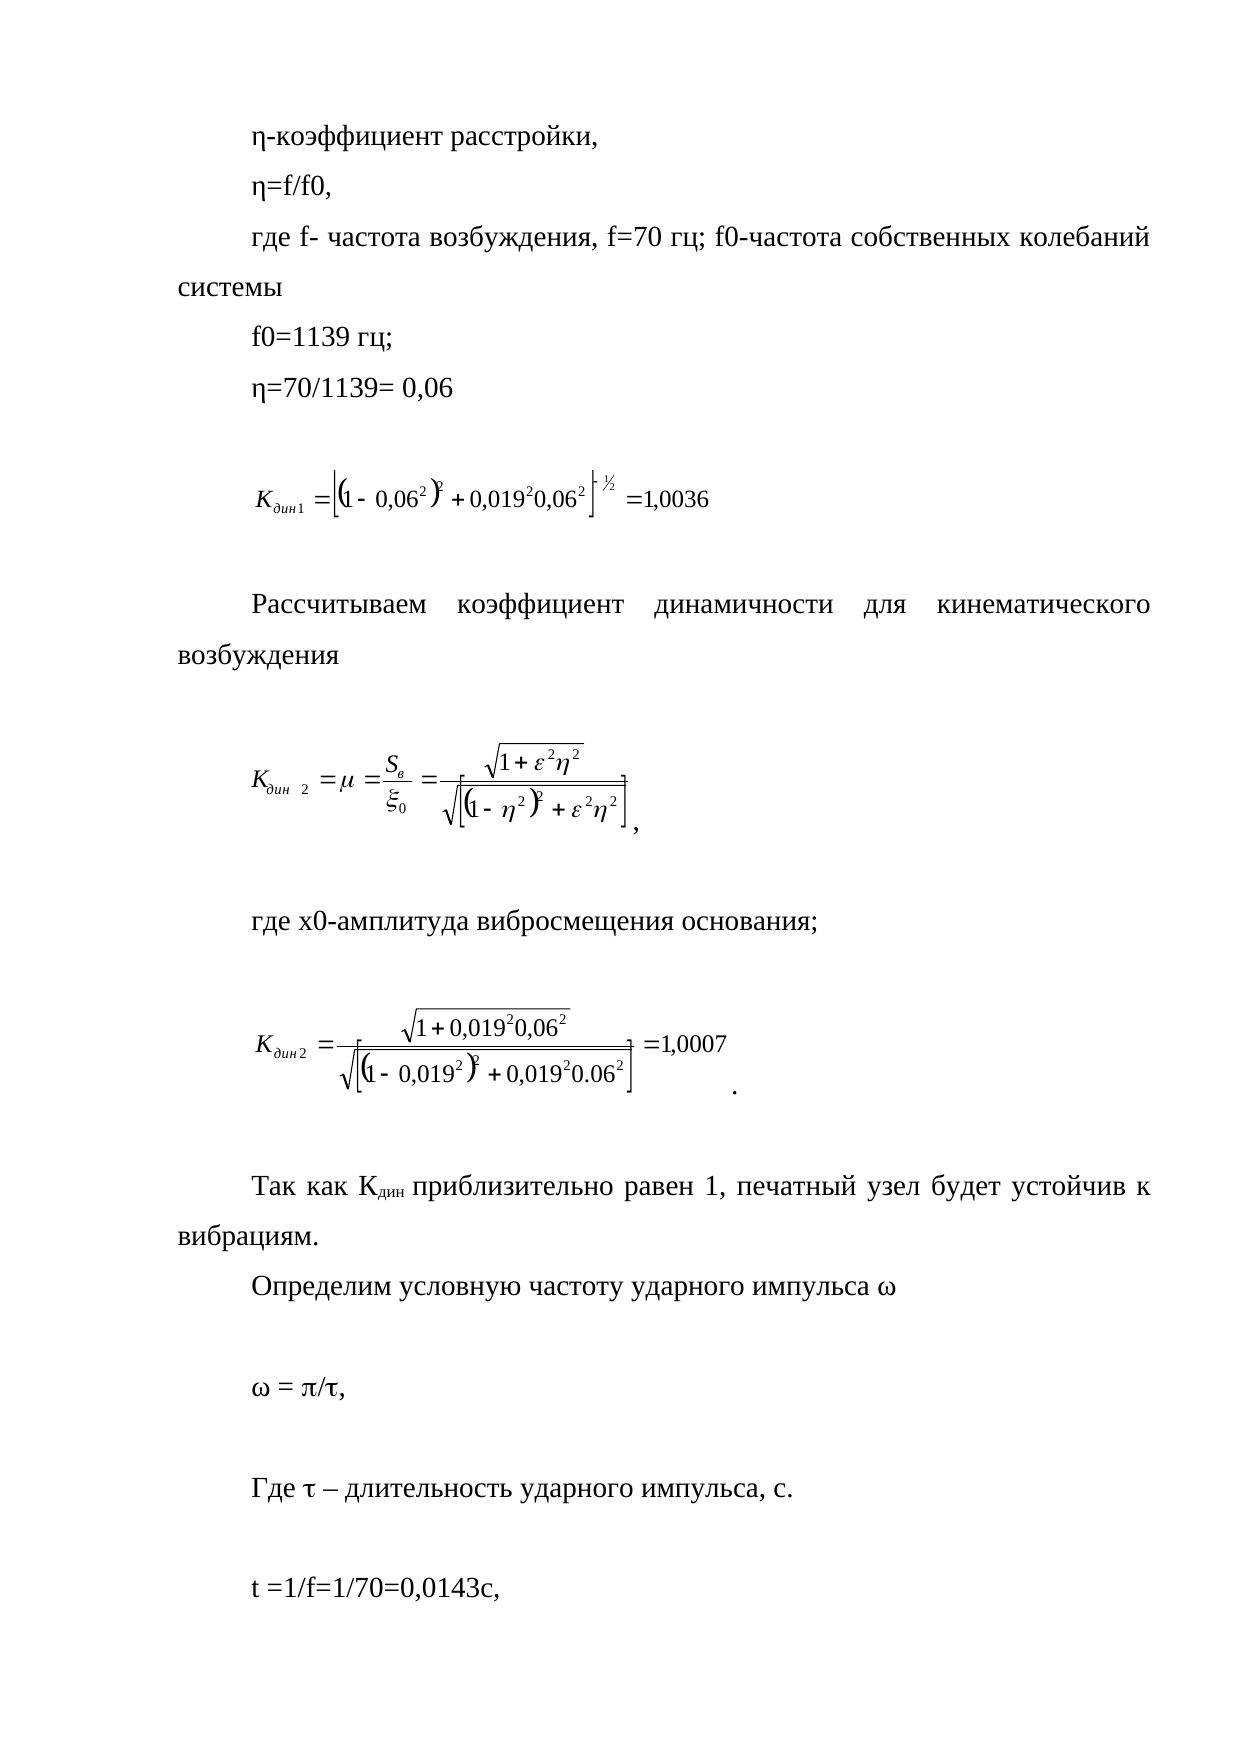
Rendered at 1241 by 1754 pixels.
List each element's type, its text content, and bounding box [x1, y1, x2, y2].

text η=f/f0, [177, 168, 1152, 202]
text Так как Кдин приблизительно равен 1, печатный узел будет устойчив к вибрациям. [177, 1168, 1152, 1252]
text t =1/f=1/70=0,0143с, [177, 1571, 1152, 1604]
text f0=1139 гц; [177, 319, 1152, 353]
text η=70/1139= 0,06 [177, 370, 1152, 403]
text Рассчитываем коэффициент динамичности для кинематического возбуждения [177, 587, 1152, 671]
text η-коэффициент расстройки, [177, 118, 1152, 152]
text , [177, 738, 1152, 836]
text . [177, 1004, 1152, 1101]
text где x0-амплитуда вибросмещения основания; [177, 903, 1152, 937]
text ω = /, [177, 1369, 1152, 1403]
text где f- частота возбуждения, f=70 гц; f0-частота собственных колебаний системы [177, 219, 1152, 303]
text Определим условную частоту ударного импульса ω [177, 1268, 1152, 1302]
text Где – длительность ударного импульса, с. [177, 1470, 1152, 1503]
